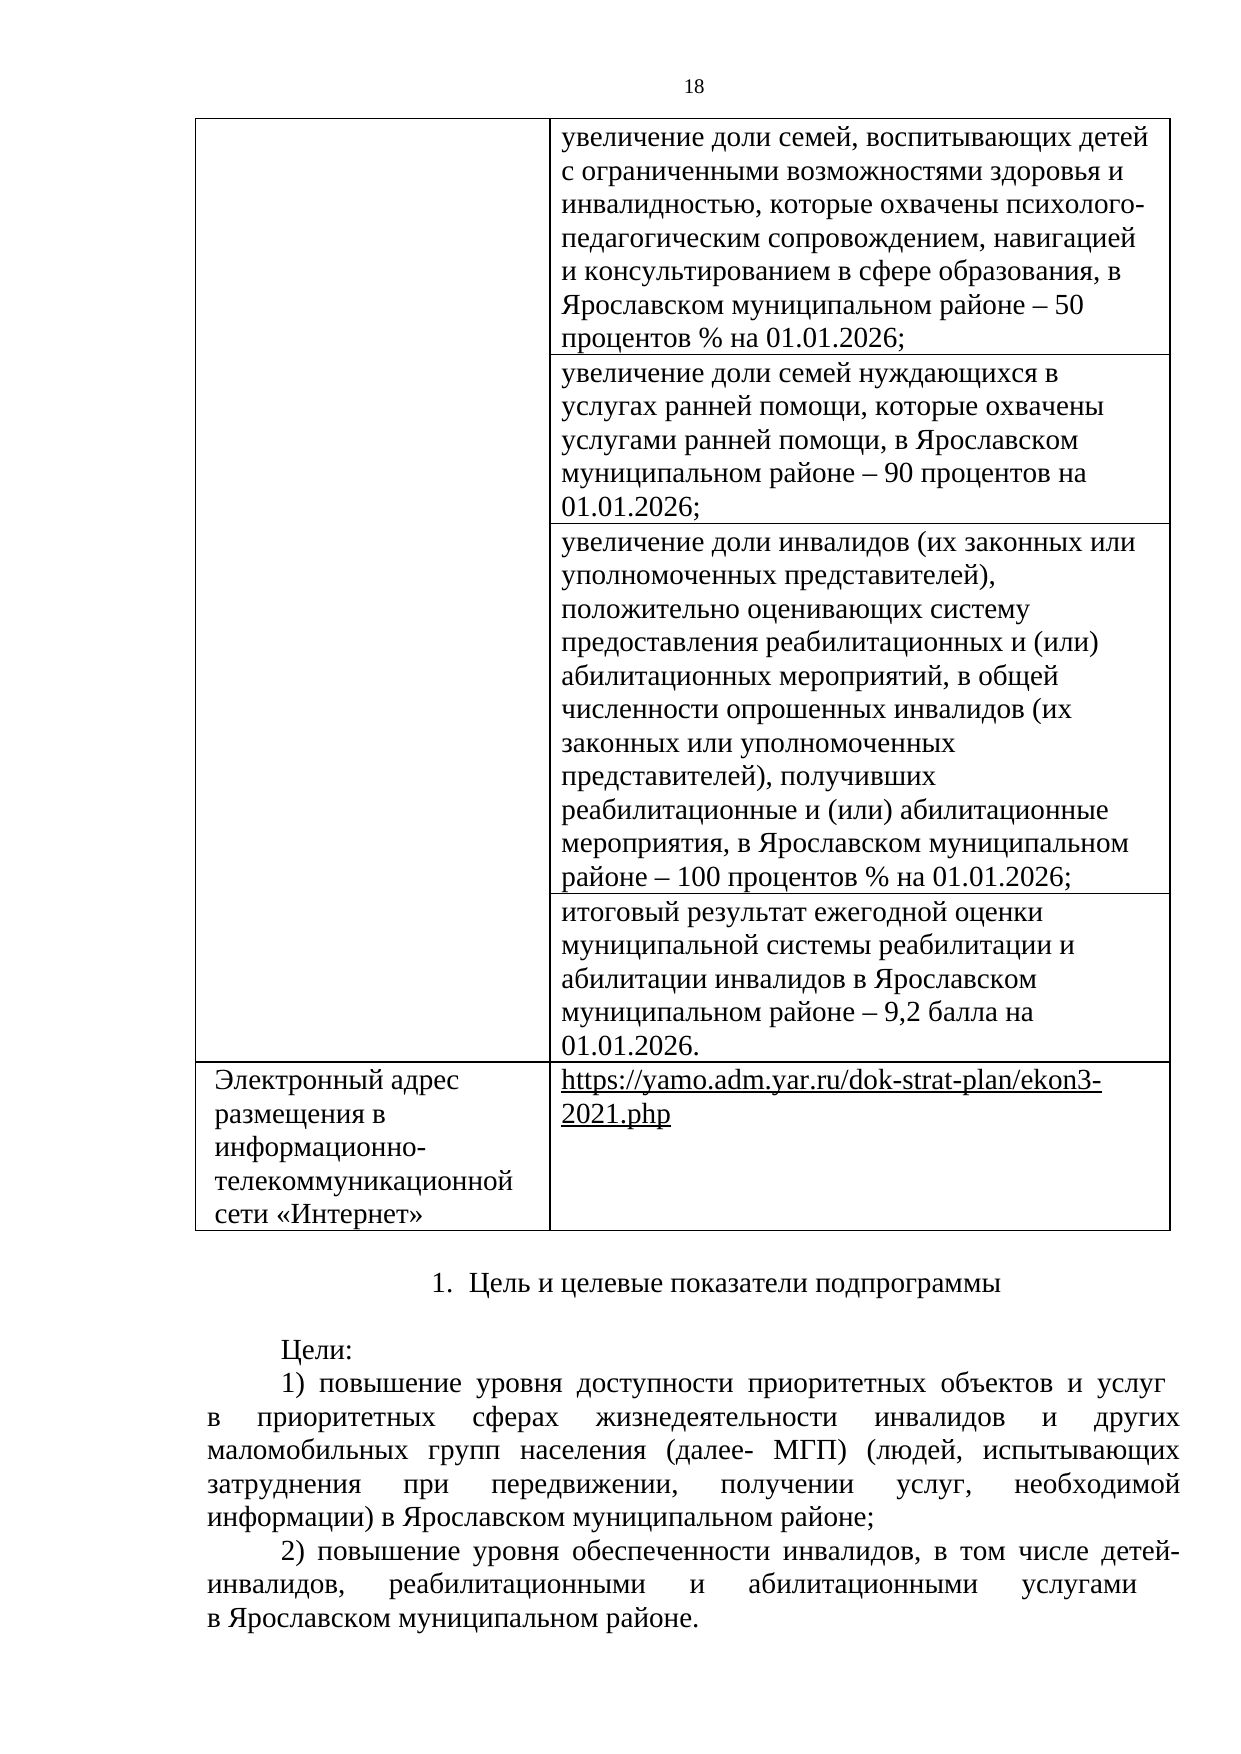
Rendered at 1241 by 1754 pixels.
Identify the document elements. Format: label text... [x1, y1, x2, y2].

table_cell увеличение доли инвалидов (их законных или уполномоченных представителей), положительно оценивающих систему предоставления реабилитационных и (или) абилитационных мероприятий, в общей численности опрошенных инвалидов (их законных или уполномоченных представителей), получивших реабилитационные и (или) абилитационные мероприятия, в Ярославском муниципальном районе – 100 процентов % на 01.01.2026; [551, 524, 1169, 893]
table_cell увеличение доли семей нуждающихся в услугах ранней помощи, которые охвачены услугами ранней помощи, в Ярославском муниципальном районе – 90 процентов на 01.01.2026; [551, 355, 1169, 523]
table_cell Электронный адрес размещения в информационно-телекоммуникационной сети «Интернет» [196, 1063, 549, 1230]
table_cell увеличение доли семей, воспитывающих детей с ограниченными возможностями здоровья и инвалидностью, которые охвачены психолого-педагогическим сопровождением, навигацией и консультированием в сфере образования, в Ярославском муниципальном районе – 50 процентов % на 01.01.2026; [551, 119, 1169, 354]
table_cell итоговый результат ежегодной оценки муниципальной системы реабилитации и абилитации инвалидов в Ярославском муниципальном районе – 9,2 балла на 01.01.2026. [551, 894, 1169, 1061]
text 1) повышение уровня доступности приоритетных объектов и услуг в приоритетных сферах жизнедеятельности инвалидов и других маломобильных групп населения (далее- МГП) (людей, испытывающих затруднения при передвижении, получении услуг, необходимой информации) в Ярославском муниципальном районе; [207, 1365, 1181, 1533]
text Цели: [207, 1332, 1181, 1365]
list Цель и целевые показатели подпрограммы [251, 1265, 1181, 1298]
text 2) повышение уровня обеспеченности инвалидов, в том числе детей-инвалидов, реабилитационными и абилитационными услугами в Ярославском муниципальном районе. [207, 1533, 1181, 1634]
table_cell https://yamo.adm.yar.ru/dok-strat-plan/ekon3-2021.php [551, 1063, 1169, 1230]
